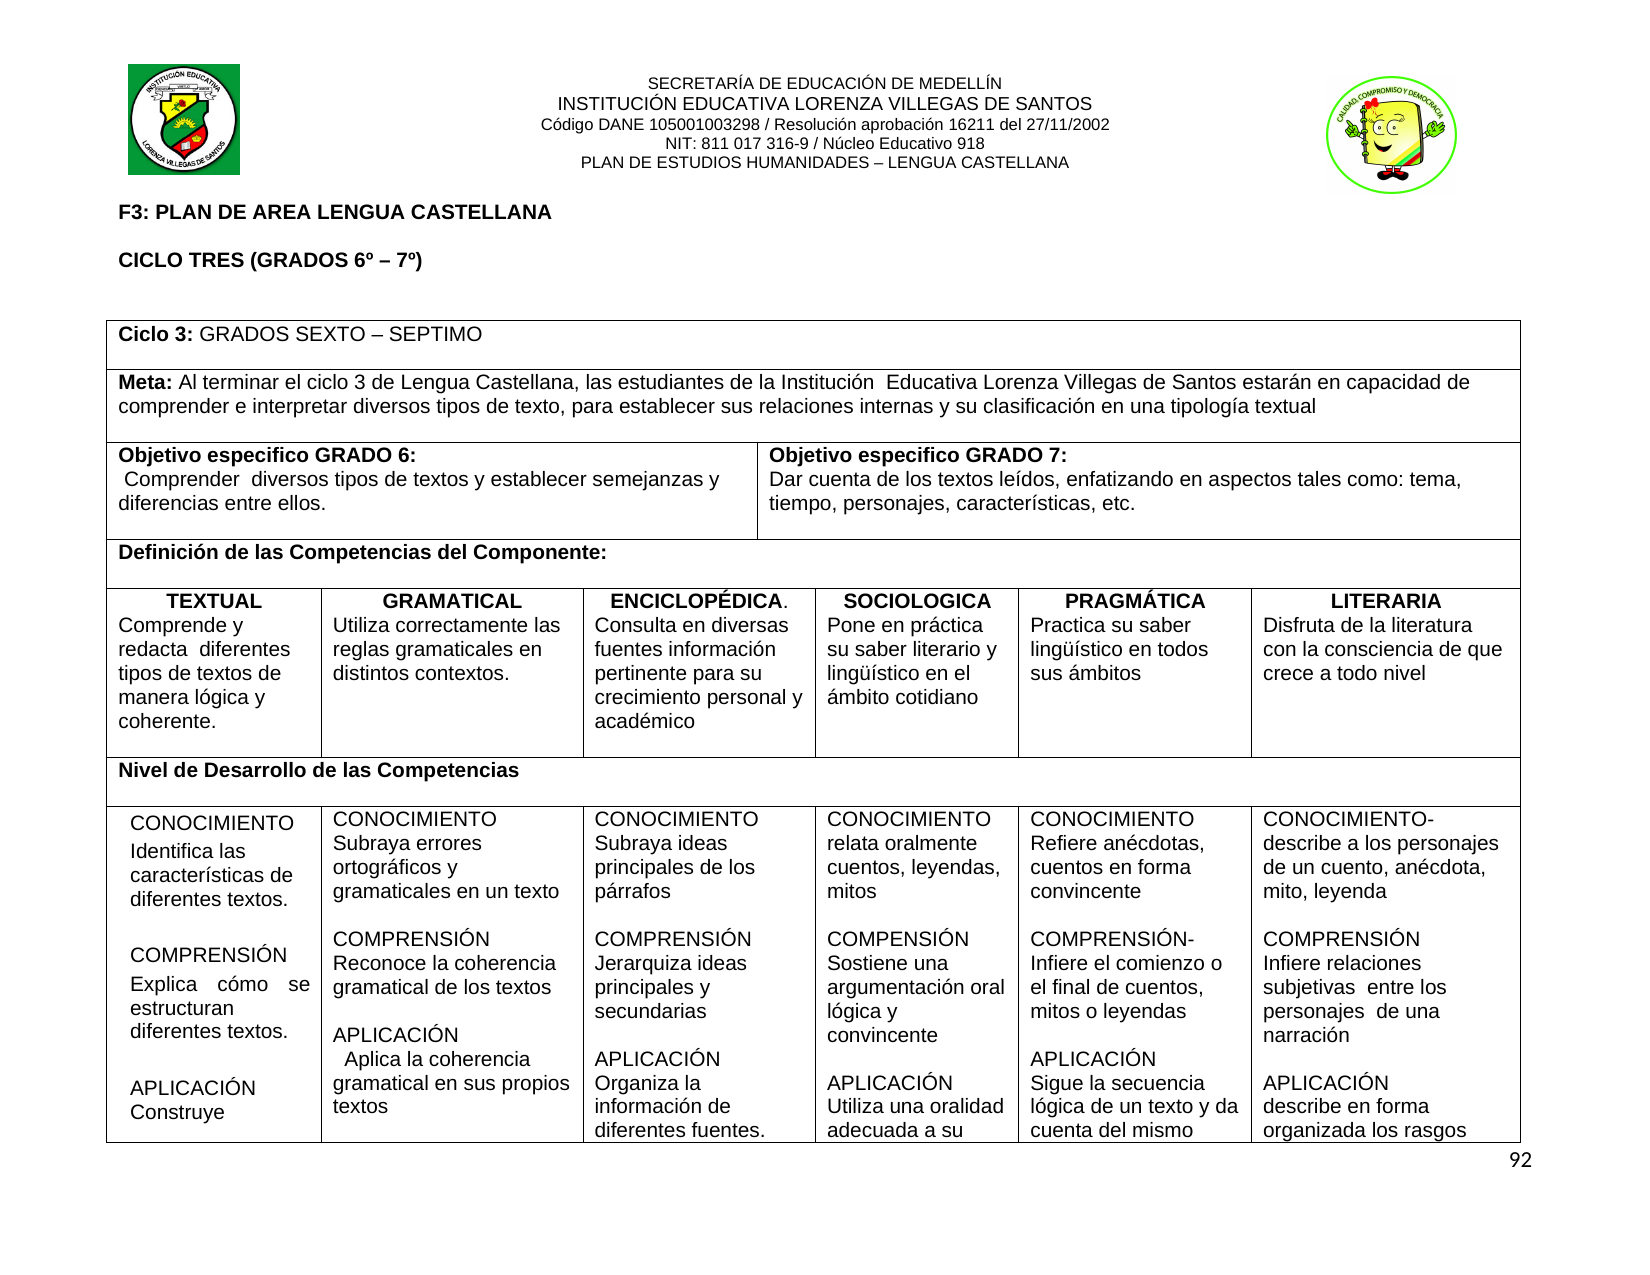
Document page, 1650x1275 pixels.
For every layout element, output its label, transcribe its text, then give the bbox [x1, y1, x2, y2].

table_cell PRAGMÁTICA Practica su saber lingüístico en todos sus ámbitos [1019, 589, 1251, 757]
table_cell SOCIOLOGICA Pone en práctica su saber literario y lingüístico en el ámbito cotidiano [816, 589, 1018, 757]
table_cell ENCICLOPÉDICA. Consulta en diversas fuentes información pertinente para su crecimiento personal y académico [584, 589, 815, 757]
table_cell Objetivo especifico GRADO 6: Comprender diversos tipos de textos y establecer semejanzas y diferencias entre ellos. [107, 443, 757, 539]
table_cell Meta: Al terminar el ciclo 3 de Lengua Castellana, las estudiantes de la Institución Educativa Lorenza Villegas de Santos estarán en capacidad de comprender e interpretar diversos tipos de texto, para establecer sus relaciones internas y su clasificación en una tipología textual [107, 370, 1520, 442]
table_cell LITERARIA Disfruta de la literatura con la consciencia de que crece a todo nivel [1252, 589, 1520, 757]
picture [1326, 76, 1457, 194]
table_cell GRAMATICAL Utiliza correctamente las reglas gramaticales en distintos contextos. [322, 589, 583, 757]
picture [128, 64, 240, 175]
table_cell Objetivo especifico GRADO 7: Dar cuenta de los textos leídos, enfatizando en aspectos tales como: tema, tiempo, personajes, características, etc. [758, 443, 1520, 539]
table_header Ciclo 3: GRADOS SEXTO – SEPTIMO [107, 321, 1520, 369]
table_cell Definición de las Competencias del Componente: [107, 540, 1520, 588]
text CICLO TRES (GRADOS 6º – 7º) [118, 248, 1532, 272]
table_cell TEXTUAL Comprende y redacta diferentes tipos de textos de manera lógica y coherente. [107, 589, 321, 757]
table_cell Nivel de Desarrollo de las Competencias [107, 758, 1520, 806]
text F3: PLAN DE AREA LENGUA CASTELLANA [118, 200, 1532, 224]
